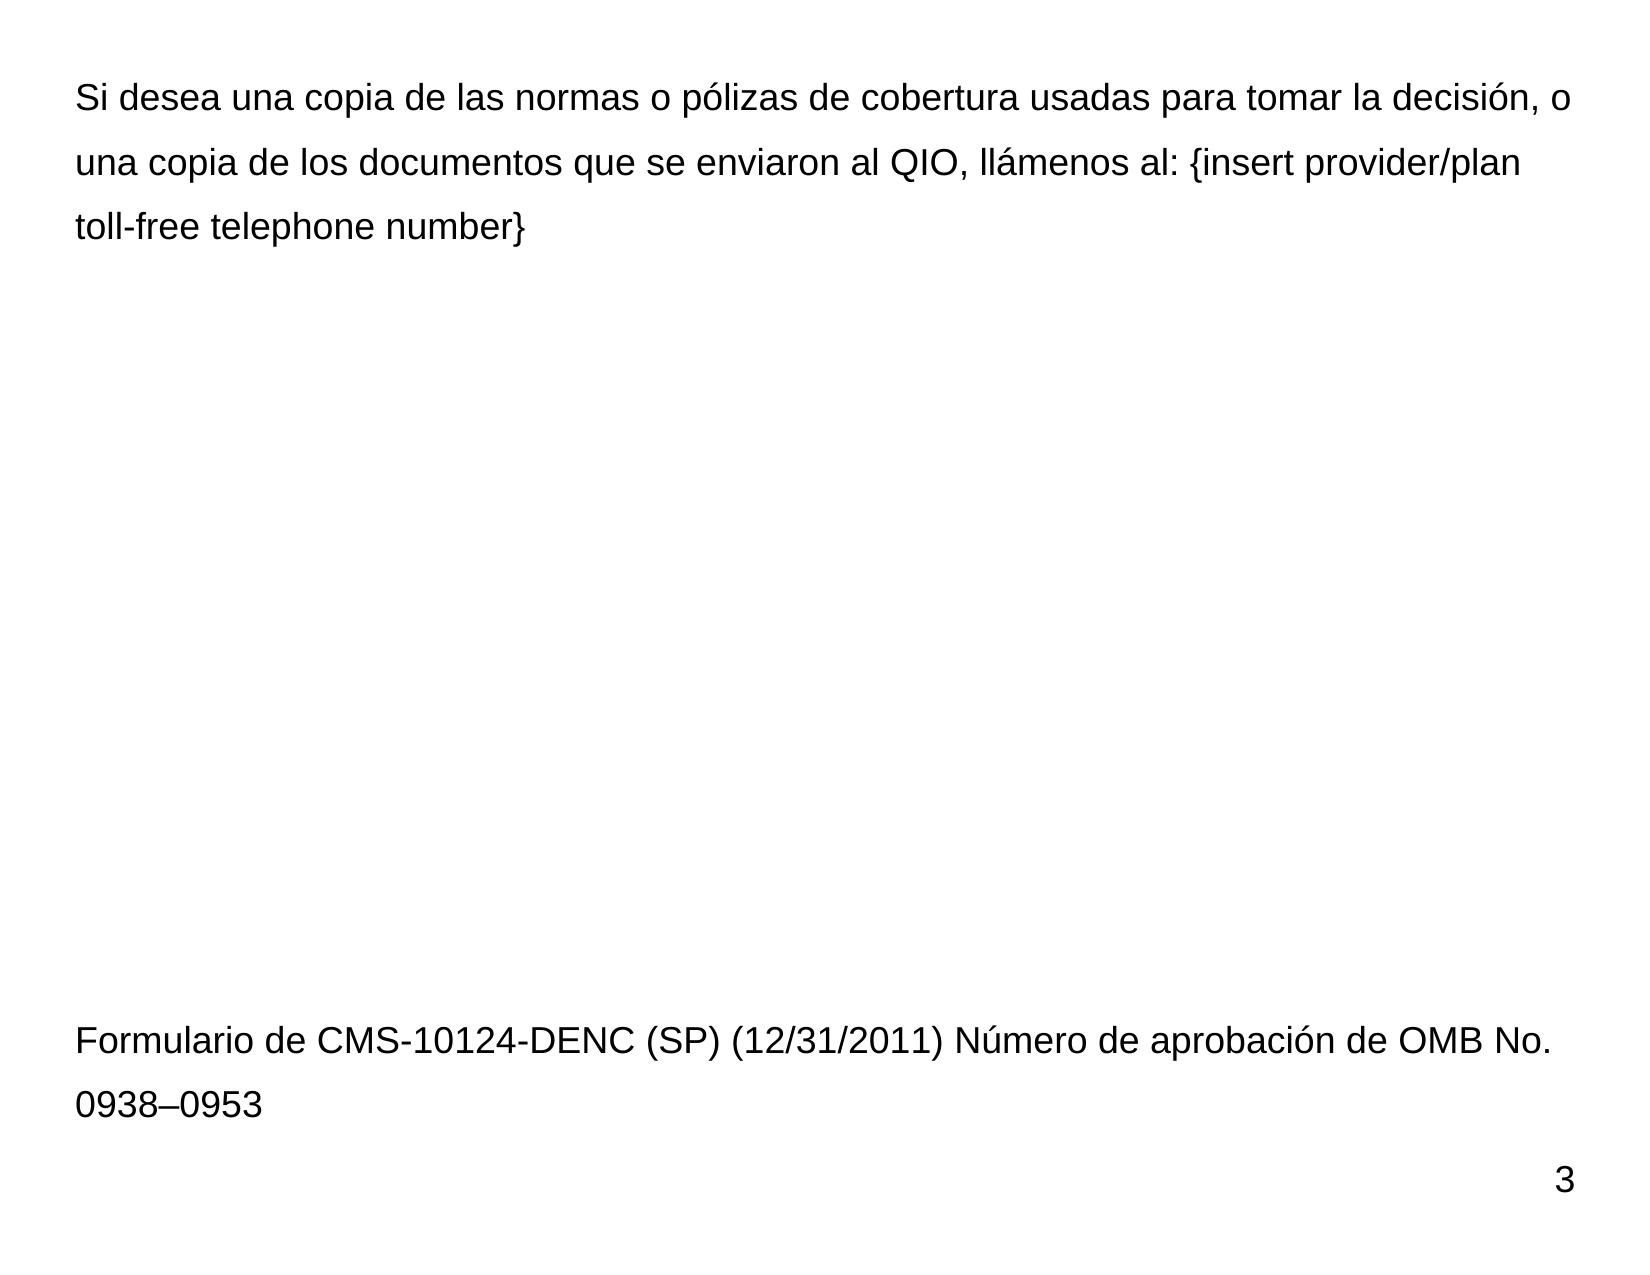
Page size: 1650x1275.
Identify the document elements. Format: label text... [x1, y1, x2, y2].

text Formulario de CMS-10124-DENC (SP) (12/31/2011) Número de aprobación de OMB No. 0938–0953 [75, 1018, 1575, 1126]
text Si desea una copia de las normas o pólizas de cobertura usadas para tomar la decisión, o una copia de los documentos que se enviaron al QIO, llámenos al: {insert provider/plan toll-free telephone number} [75, 75, 1575, 247]
